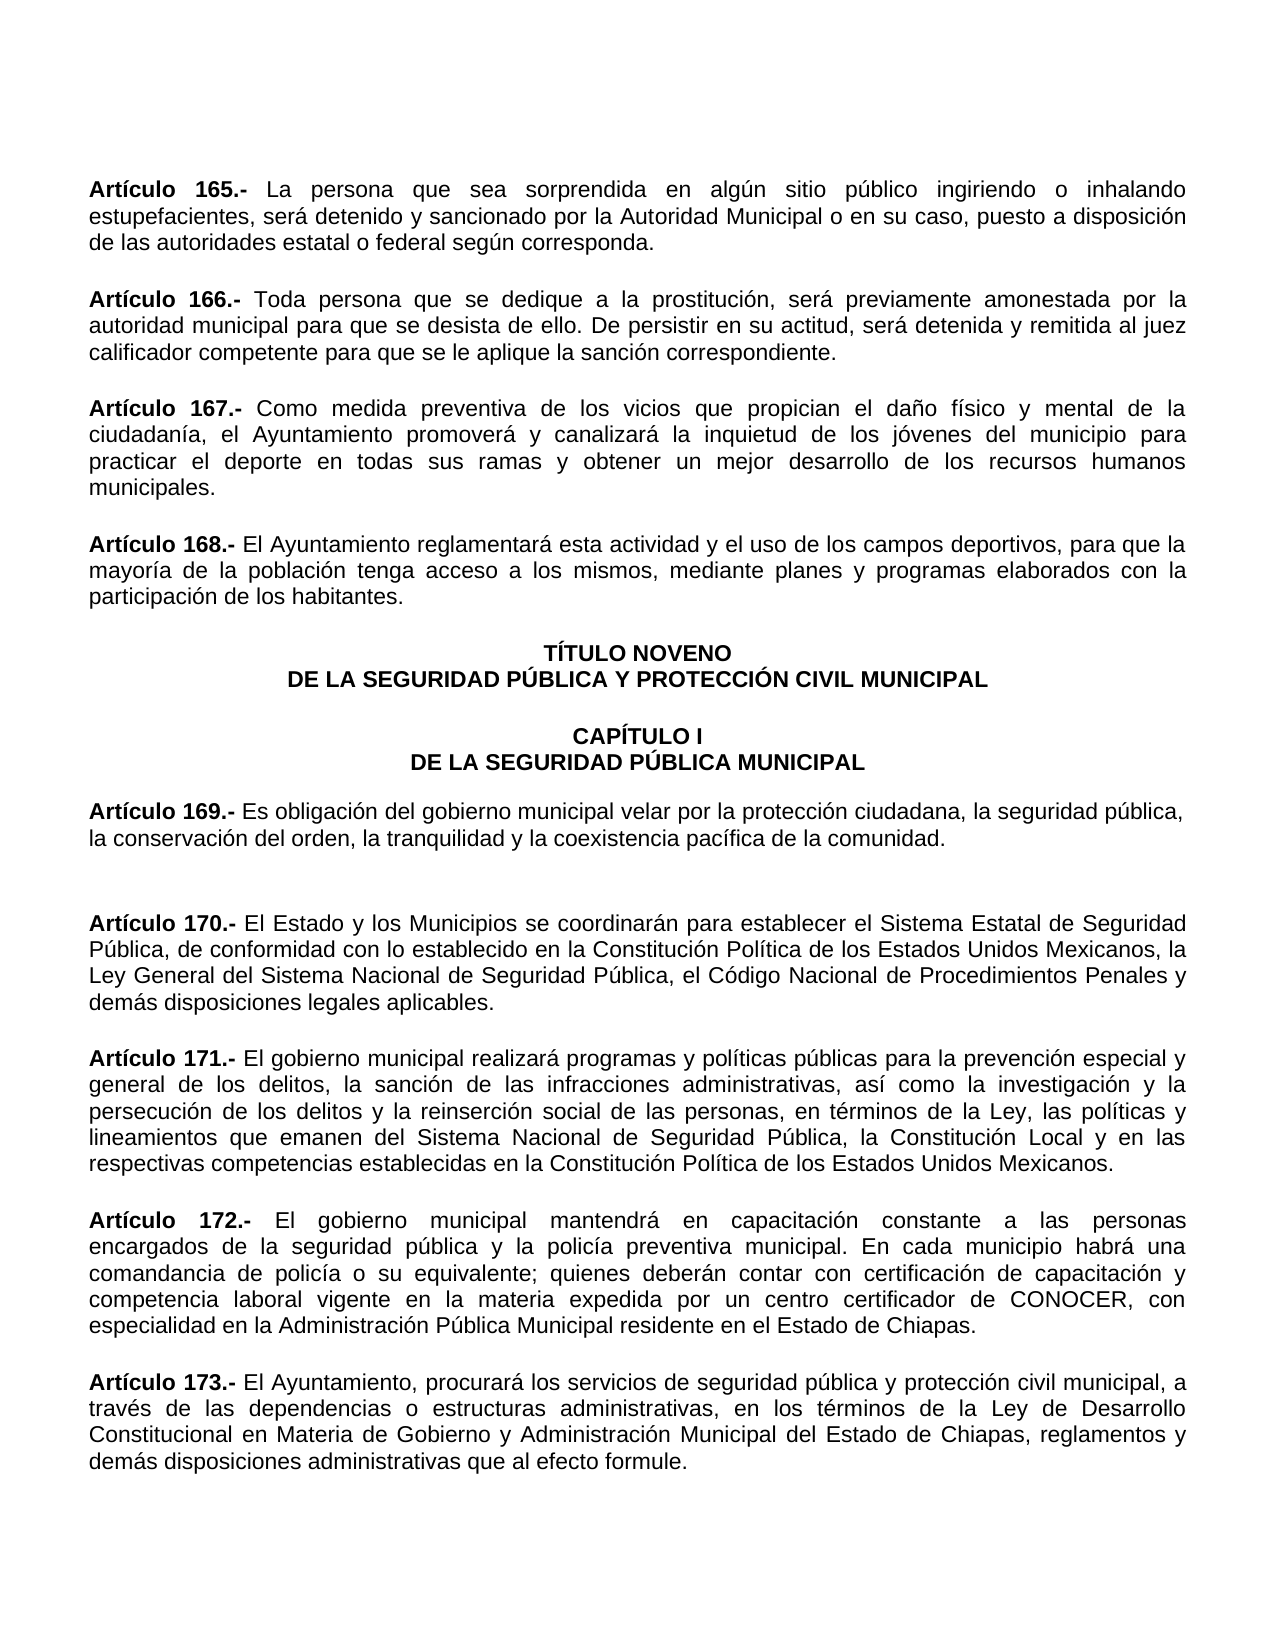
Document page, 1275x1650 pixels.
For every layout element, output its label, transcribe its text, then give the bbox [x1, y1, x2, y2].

text DE LA SEGURIDAD PÚBLICA Y PROTECCIÓN CIVIL MUNICIPAL [89, 666, 1186, 692]
text Artículo 165.- La persona que sea sorprendida en algún sitio público ingiriendo o inhalando estupefacientes, será detenido y sancionado por la Autoridad Municipal o en su caso, puesto a disposición de las autoridades estatal o federal según corresponda. [89, 176, 1186, 256]
text Artículo 170.- El Estado y los Municipios se coordinarán para establecer el Sistema Estatal de Seguridad Pública, de conformidad con lo establecido en la Constitución Política de los Estados Unidos Mexicanos, la Ley General del Sistema Nacional de Seguridad Pública, el Código Nacional de Procedimientos Penales y demás disposiciones legales aplicables. [89, 910, 1186, 1015]
text CAPÍTULO I [89, 723, 1186, 749]
text Artículo 169.- Es obligación del gobierno municipal velar por la protección ciudadana, la seguridad pública, la conservación del orden, la tranquilidad y la coexistencia pacífica de la comunidad. [89, 798, 1186, 851]
text Artículo 167.- Como medida preventiva de los vicios que propician el daño físico y mental de la ciudadanía, el Ayuntamiento promoverá y canalizará la inquietud de los jóvenes del municipio para practicar el deporte en todas sus ramas y obtener un mejor desarrollo de los recursos humanos municipales. [89, 395, 1186, 500]
text Artículo 166.- Toda persona que se dedique a la prostitución, será previamente amonestada por la autoridad municipal para que se desista de ello. De persistir en su actitud, será detenida y remitida al juez calificador competente para que se le aplique la sanción correspondiente. [89, 286, 1186, 365]
text Artículo 173.- El Ayuntamiento, procurará los servicios de seguridad pública y protección civil municipal, a través de las dependencias o estructuras administrativas, en los términos de la Ley de Desarrollo Constitucional en Materia de Gobierno y Administración Municipal del Estado de Chiapas, reglamentos y demás disposiciones administrativas que al efecto formule. [89, 1369, 1186, 1474]
text Artículo 171.- El gobierno municipal realizará programas y políticas públicas para la prevención especial y general de los delitos, la sanción de las infracciones administrativas, así como la investigación y la persecución de los delitos y la reinserción social de las personas, en términos de la Ley, las políticas y lineamientos que emanen del Sistema Nacional de Seguridad Pública, la Constitución Local y en las respectivas competencias establecidas en la Constitución Política de los Estados Unidos Mexicanos. [89, 1045, 1186, 1177]
text Artículo 168.- El Ayuntamiento reglamentará esta actividad y el uso de los campos deportivos, para que la mayoría de la población tenga acceso a los mismos, mediante planes y programas elaborados con la participación de los habitantes. [89, 531, 1186, 609]
text TÍTULO NOVENO [89, 640, 1186, 666]
text Artículo 172.- El gobierno municipal mantendrá en capacitación constante a las personas encargados de la seguridad pública y la policía preventiva municipal. En cada municipio habrá una comandancia de policía o su equivalente; quienes deberán contar con certificación de capacitación y competencia laboral vigente en la materia expedida por un centro certificador de CONOCER, con especialidad en la Administración Pública Municipal residente en el Estado de Chiapas. [89, 1207, 1186, 1338]
text DE LA SEGURIDAD PÚBLICA MUNICIPAL [89, 749, 1186, 775]
